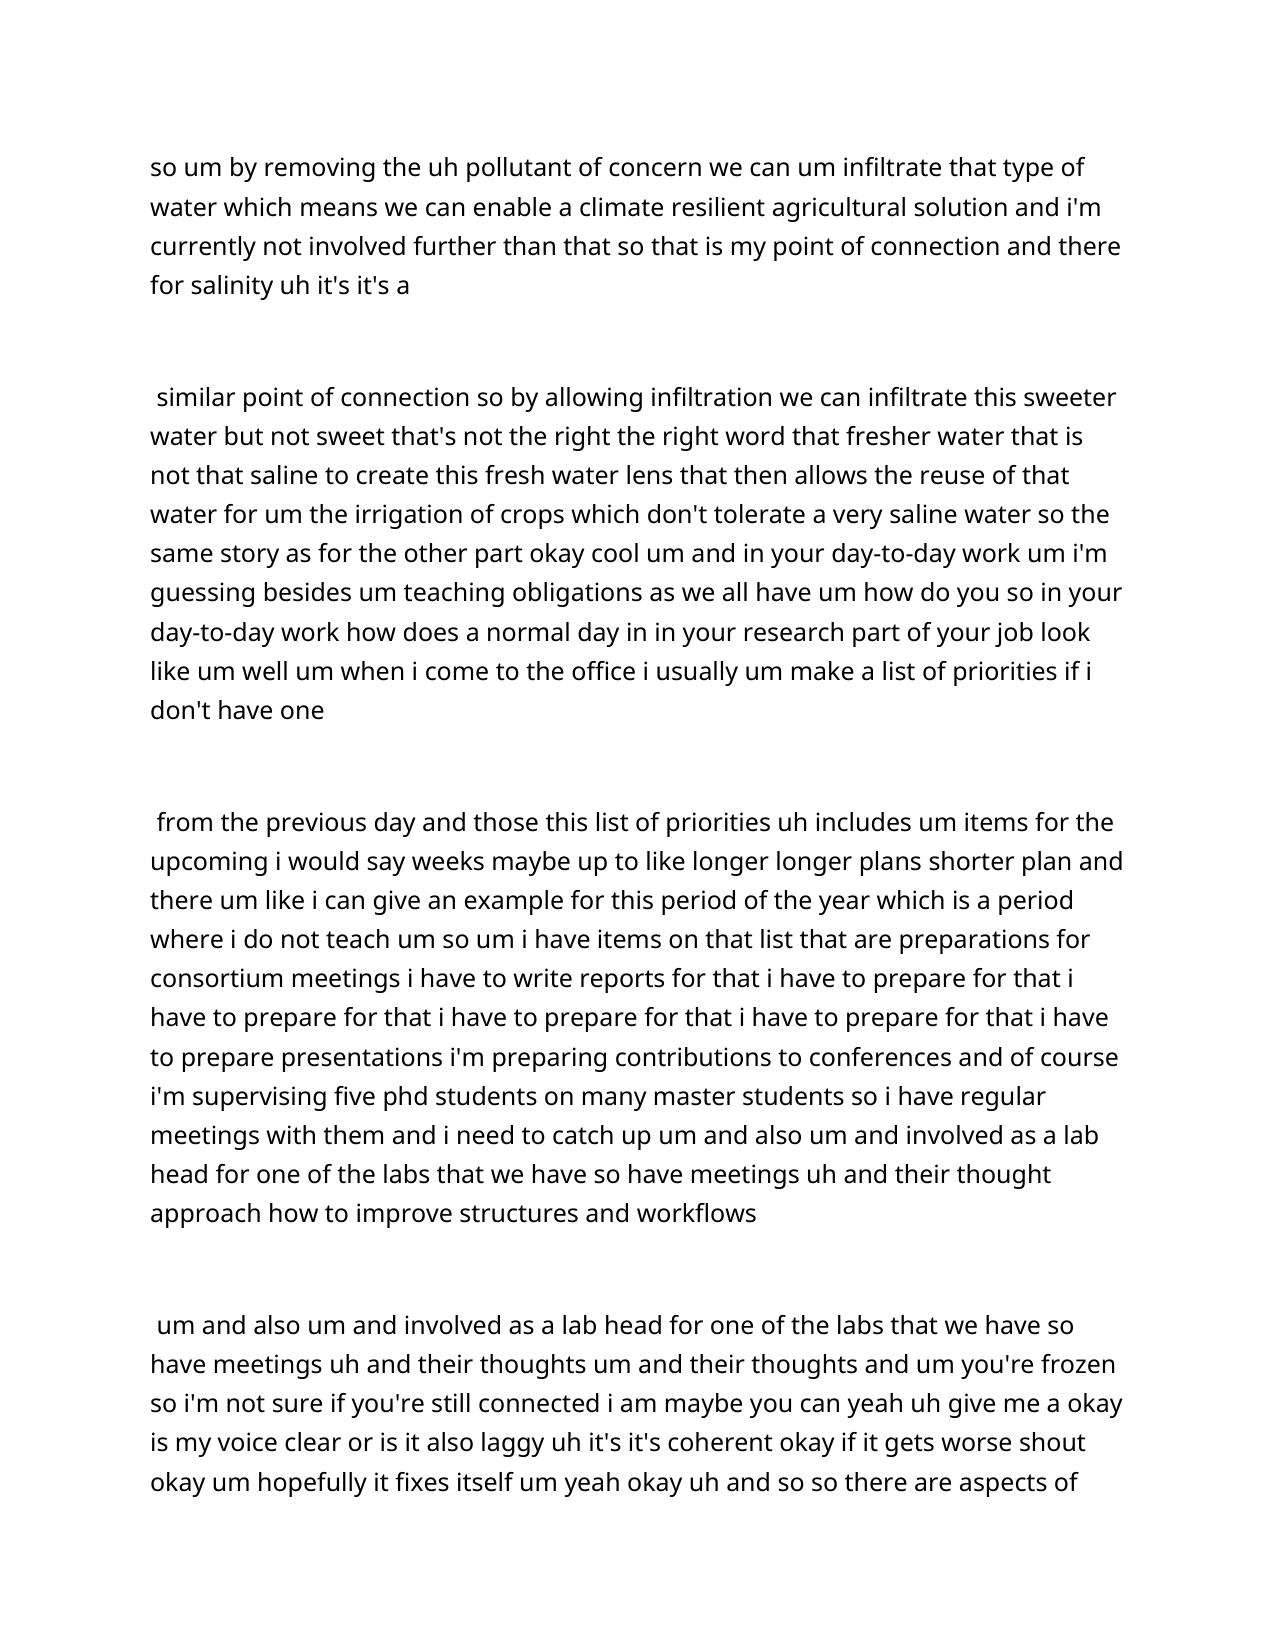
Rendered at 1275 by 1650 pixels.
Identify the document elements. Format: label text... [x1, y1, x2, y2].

text similar point of connection so by allowing infiltration we can infiltrate this sweeter water but not sweet that's not the right the right word that fresher water that is not that saline to create this fresh water lens that then allows the reuse of that water for um the irrigation of crops which don't tolerate a very saline water so the same story as for the other part okay cool um and in your day-to-day work um i'm guessing besides um teaching obligations as we all have um how do you so in your day-to-day work how does a normal day in in your research part of your job look like um well um when i come to the office i usually um make a list of priorities if i don't have one [150, 379, 1125, 727]
text from the previous day and those this list of priorities uh includes um items for the upcoming i would say weeks maybe up to like longer longer plans shorter plan and there um like i can give an example for this period of the year which is a period where i do not teach um so um i have items on that list that are preparations for consortium meetings i have to write reports for that i have to prepare for that i have to prepare for that i have to prepare for that i have to prepare for that i have to prepare presentations i'm preparing contributions to conferences and of course i'm supervising five phd students on many master students so i have regular meetings with them and i need to catch up um and also um and involved as a lab head for one of the labs that we have so have meetings uh and their thought approach how to improve structures and workflows [150, 804, 1125, 1230]
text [150, 1307, 1125, 1498]
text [150, 150, 1125, 302]
